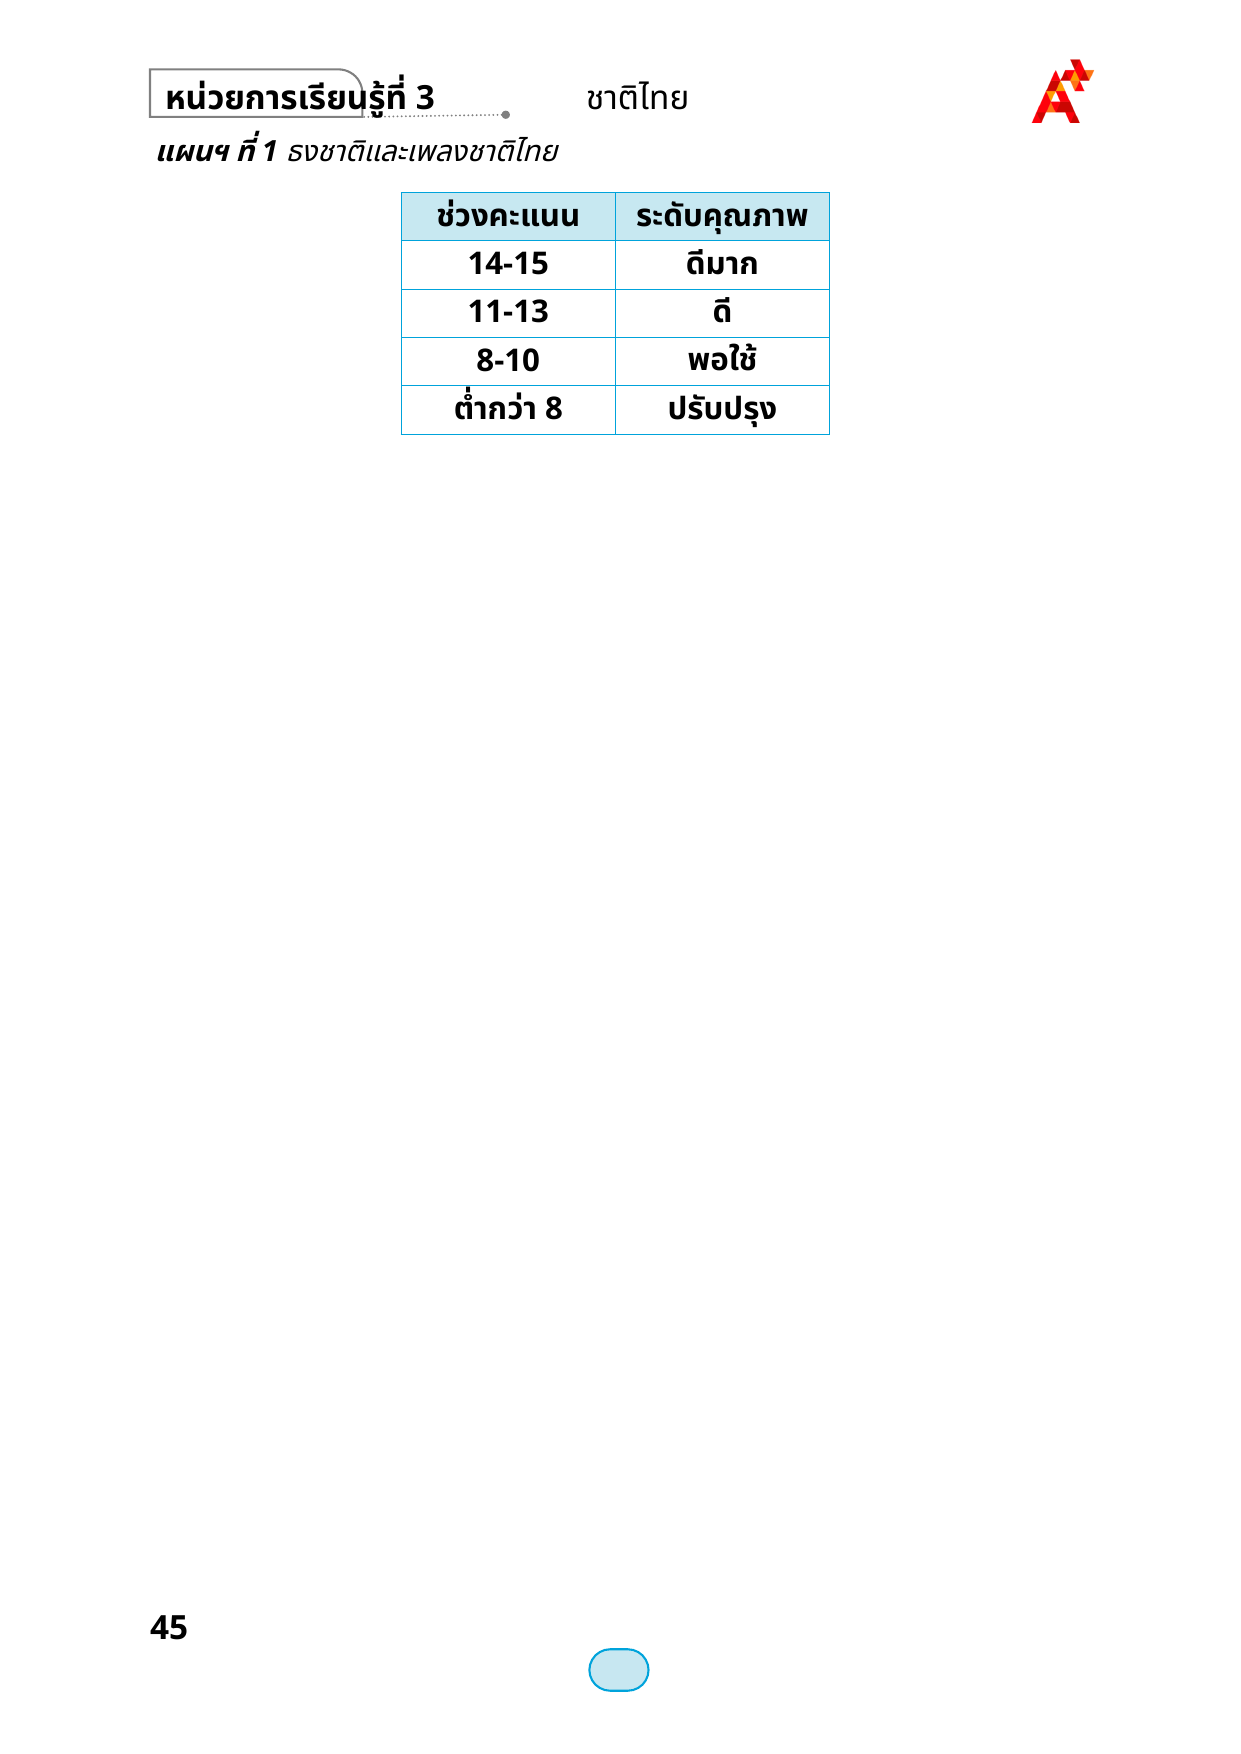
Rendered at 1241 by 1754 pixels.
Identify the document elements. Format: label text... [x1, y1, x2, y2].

table_cell 8-10 [402, 338, 615, 385]
table_header ช่วงคะแนน [402, 193, 615, 240]
table_cell ปรับปรุง [616, 386, 829, 433]
picture [1024, 52, 1099, 126]
table_cell 11-13 [402, 290, 615, 337]
table_cell พอใช้ [616, 338, 829, 385]
table_cell ดีมาก [616, 241, 829, 288]
table_header ระดับคุณภาพ [616, 193, 829, 240]
table_cell ต่ำกว่า 8 [402, 386, 615, 433]
table_cell 14-15 [402, 241, 615, 288]
table_cell ดี [616, 290, 829, 337]
